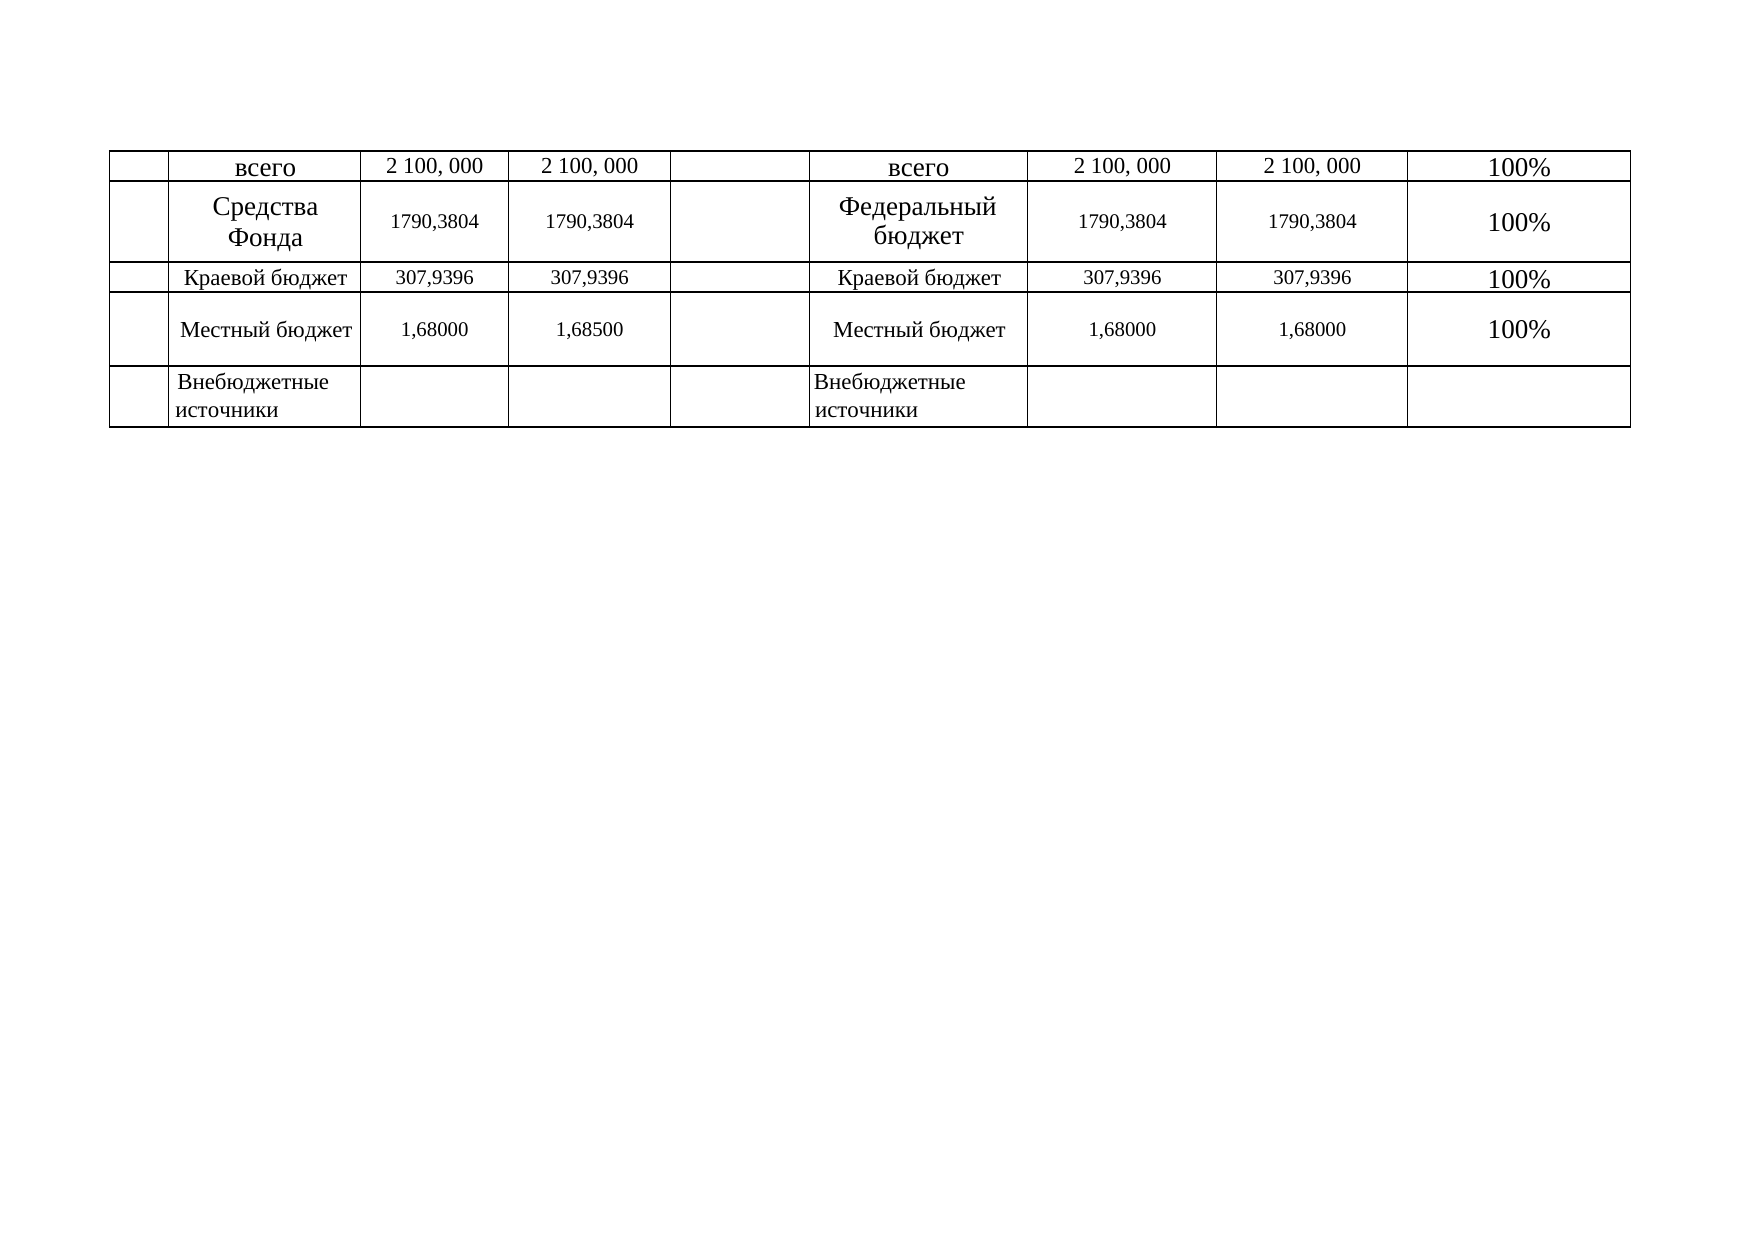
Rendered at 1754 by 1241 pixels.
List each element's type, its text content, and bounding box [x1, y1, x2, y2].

table_cell [671, 293, 809, 365]
table_cell 1790,3804 [509, 182, 670, 261]
table_cell 2 100, 000 [1217, 152, 1407, 180]
table_cell [1028, 367, 1216, 426]
table_cell 1,68500 [509, 293, 670, 365]
table_cell Федеральный бюджет [810, 182, 1027, 261]
table_cell [110, 182, 168, 261]
table_cell 1,68000 [361, 293, 508, 365]
table_cell [805, 152, 809, 180]
table_cell [110, 367, 168, 426]
table_cell [671, 263, 809, 291]
table_cell [164, 152, 168, 180]
table_cell [671, 152, 675, 180]
table_cell 100% [1408, 182, 1630, 261]
table_cell Краевой бюджет [810, 263, 1027, 291]
table_cell Средства Фонда [169, 182, 360, 261]
table_cell Местный бюджет [810, 293, 1027, 365]
table_cell [110, 152, 114, 180]
table_cell 2 100, 000 [1028, 152, 1216, 180]
table_cell 2 100, 000 [509, 152, 670, 180]
table_cell [671, 182, 809, 261]
table_cell 307,9396 [361, 263, 508, 291]
table_cell [509, 367, 670, 426]
table_cell 100% [1408, 293, 1630, 365]
table_cell [361, 367, 508, 426]
table_cell [110, 263, 168, 291]
table_cell 1790,3804 [1028, 182, 1216, 261]
table_cell 307,9396 [1217, 263, 1407, 291]
table_cell 1,68000 [1028, 293, 1216, 365]
table_cell Внебюджетные источники [810, 367, 1027, 426]
table_cell [1408, 367, 1630, 426]
table_cell 307,9396 [1028, 263, 1216, 291]
table_cell 2 100, 000 [361, 152, 508, 180]
table_cell Краевой бюджет [169, 263, 360, 291]
table_cell [1217, 367, 1407, 426]
table_cell Местный бюджет [169, 293, 360, 365]
table_cell [110, 293, 168, 365]
table_cell [671, 367, 809, 426]
table_cell 1790,3804 [1217, 182, 1407, 261]
table_cell 1,68000 [1217, 293, 1407, 365]
table_cell Внебюджетные источники [169, 367, 360, 426]
table_cell 307,9396 [509, 263, 670, 291]
table_cell 1790,3804 [361, 182, 508, 261]
